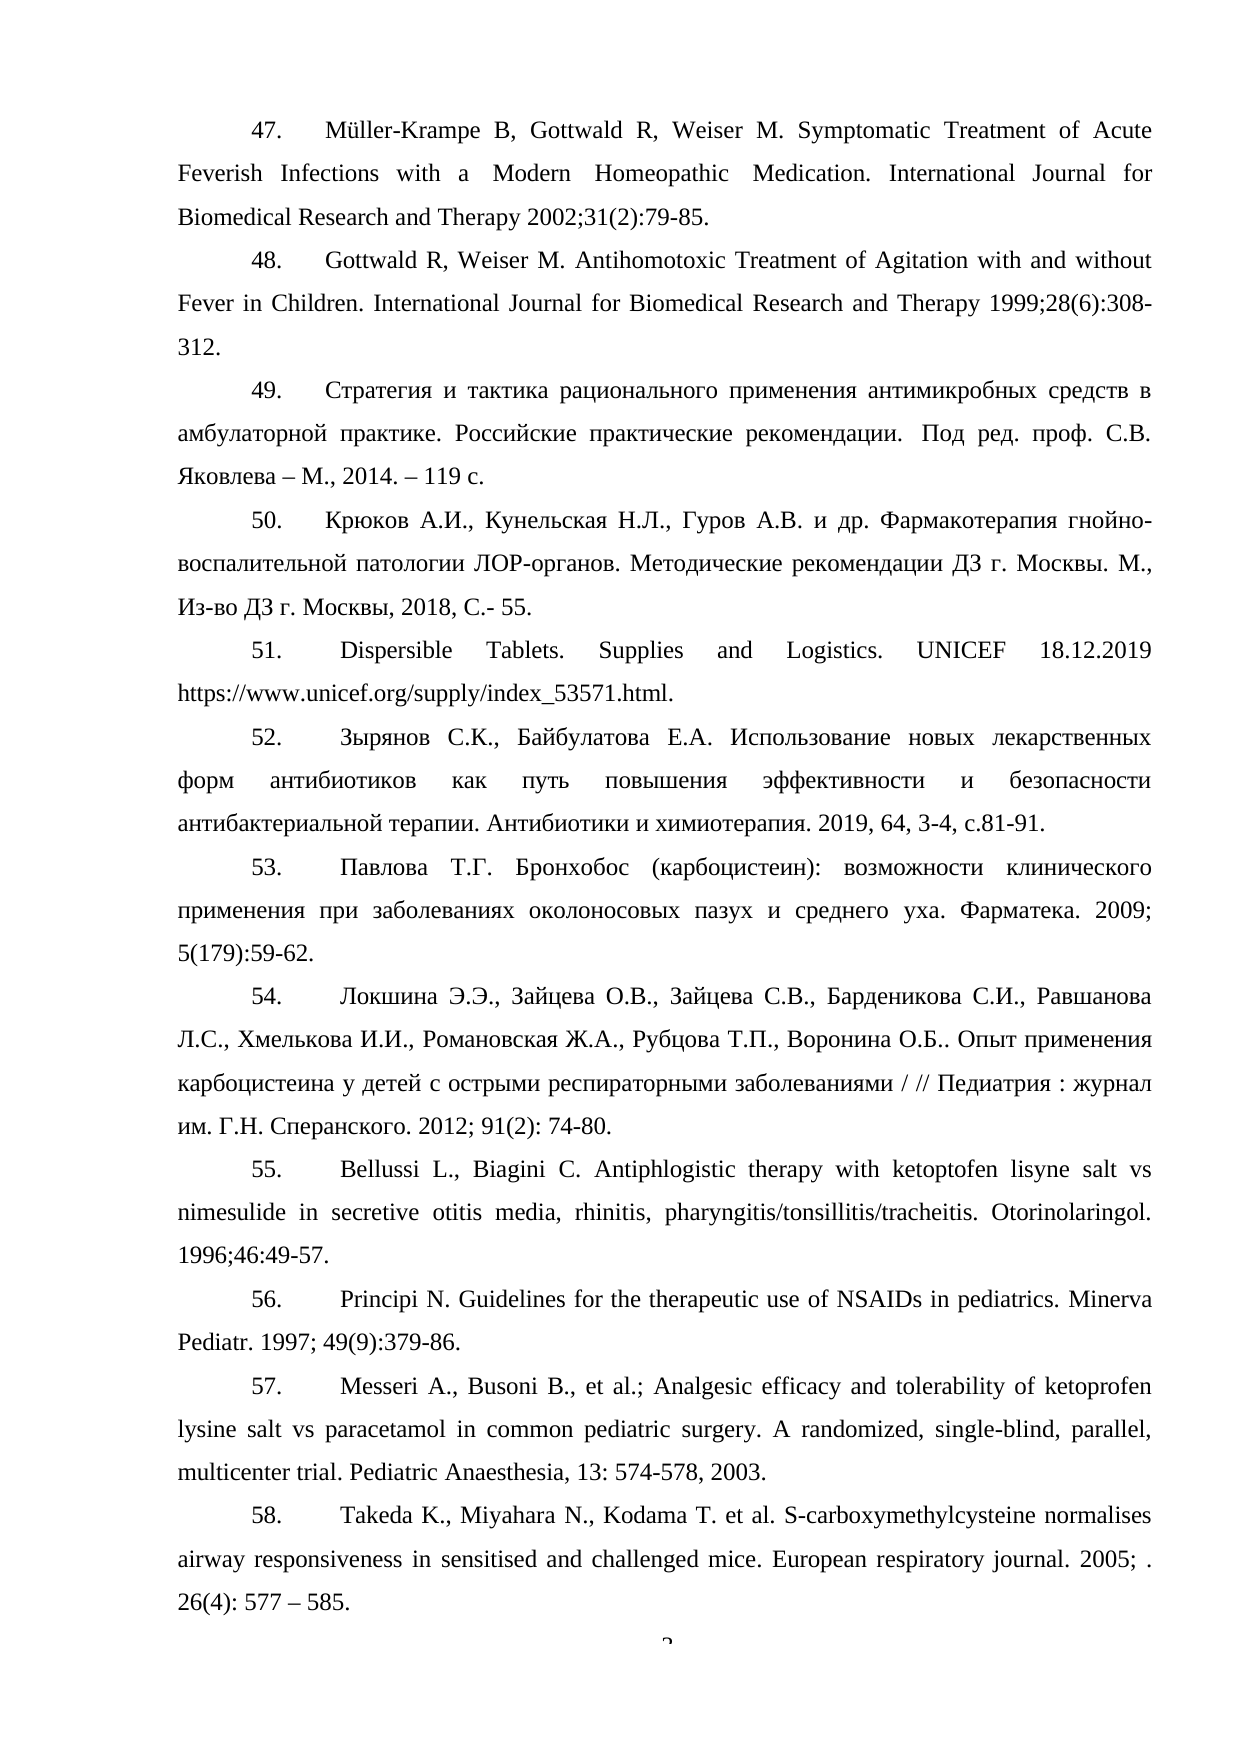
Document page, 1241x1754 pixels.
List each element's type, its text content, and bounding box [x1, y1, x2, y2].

list Павлова Т.Г. Бронхобос (карбоцистеин): возможности клинического применения при заболеваниях околоносовых пазух и среднего уха. Фарматека. 2009; 5(179):59-62. [177, 852, 1152, 967]
list Dispersible Tablets. Supplies and Logistics. UNICEF 18.12.2019 https://www.unicef.org/supply/index_53571.html. [177, 635, 1152, 707]
list Messeri A., Busoni B., et al.; Analgesic efficacy and tolerability of ketoprofen lysine salt vs paracetamol in common pediatric surgery. A randomized, single-blind, parallel, multicenter trial. Pediatric Anaesthesia, 13: 574-578, 2003. [177, 1371, 1152, 1486]
list Principi N. Guidelines for the therapeutic use of NSAIDs in pediatrics. Minerva Pediatr. 1997; 49(9):379-86. [177, 1284, 1152, 1356]
list Bellussi L., Biagini C. Antiphlogistic therapy with ketoptofen lisyne salt vs nimesulide in secretive otitis media, rhinitis, pharyngitis/tonsillitis/tracheitis. Otorinolaringol. 1996;46:49-57. [177, 1154, 1152, 1269]
list Müller-Krampe B, Gottwald R, Weiser M. Symptomatic Treatment of Acute Feverish Infections with a Modern Homeopathic Medication. International Journal for Biomedical Research and Therapy 2002;31(2):79-85. [177, 115, 1152, 230]
list Локшина Э.Э., Зайцева О.В., Зайцева С.В., Барденикова С.И., Равшанова Л.С., Хмелькова И.И., Романовская Ж.А., Рубцова Т.П., Воронина О.Б.. Опыт применения карбоцистеина у детей с острыми респираторными заболеваниями / // Педиатрия : журнал им. Г.Н. Сперанского. 2012; 91(2): 74-80. [177, 981, 1152, 1139]
list Стратегия и тактика рационального применения антимикробных средств в амбулаторной практике. Российские практические рекомендации. Под ред. проф. С.В. Яковлева – М., 2014. – 119 с. [177, 375, 1152, 490]
list Gottwald R, Weiser M. Antihomotoxic Treatment of Agitation with and without Fever in Children. International Journal for Biomedical Research and Therapy 1999;28(6):308- 312. [177, 245, 1152, 360]
list Takeda K., Miyahara N., Kodama T. et al. S-carboxymethylcysteine normalises airway responsiveness in sensitised and challenged mice. European respiratory journal. 2005; . 26(4): 577 – 585. [177, 1501, 1152, 1616]
list Крюков А.И., Кунельская Н.Л., Гуров А.В. и др. Фармакотерапия гнойно- воспалительной патологии ЛОР-органов. Методические рекомендации ДЗ г. Москвы. М., Из-во ДЗ г. Москвы, 2018, С.- 55. [177, 505, 1152, 620]
list Зырянов С.К., Байбулатова Е.А. Использование новых лекарственных форм антибиотиков как путь повышения эффективности и безопасности антибактериальной терапии. Антибиотики и химиотерапия. 2019, 64, 3-4, с.81-91. [177, 722, 1151, 837]
